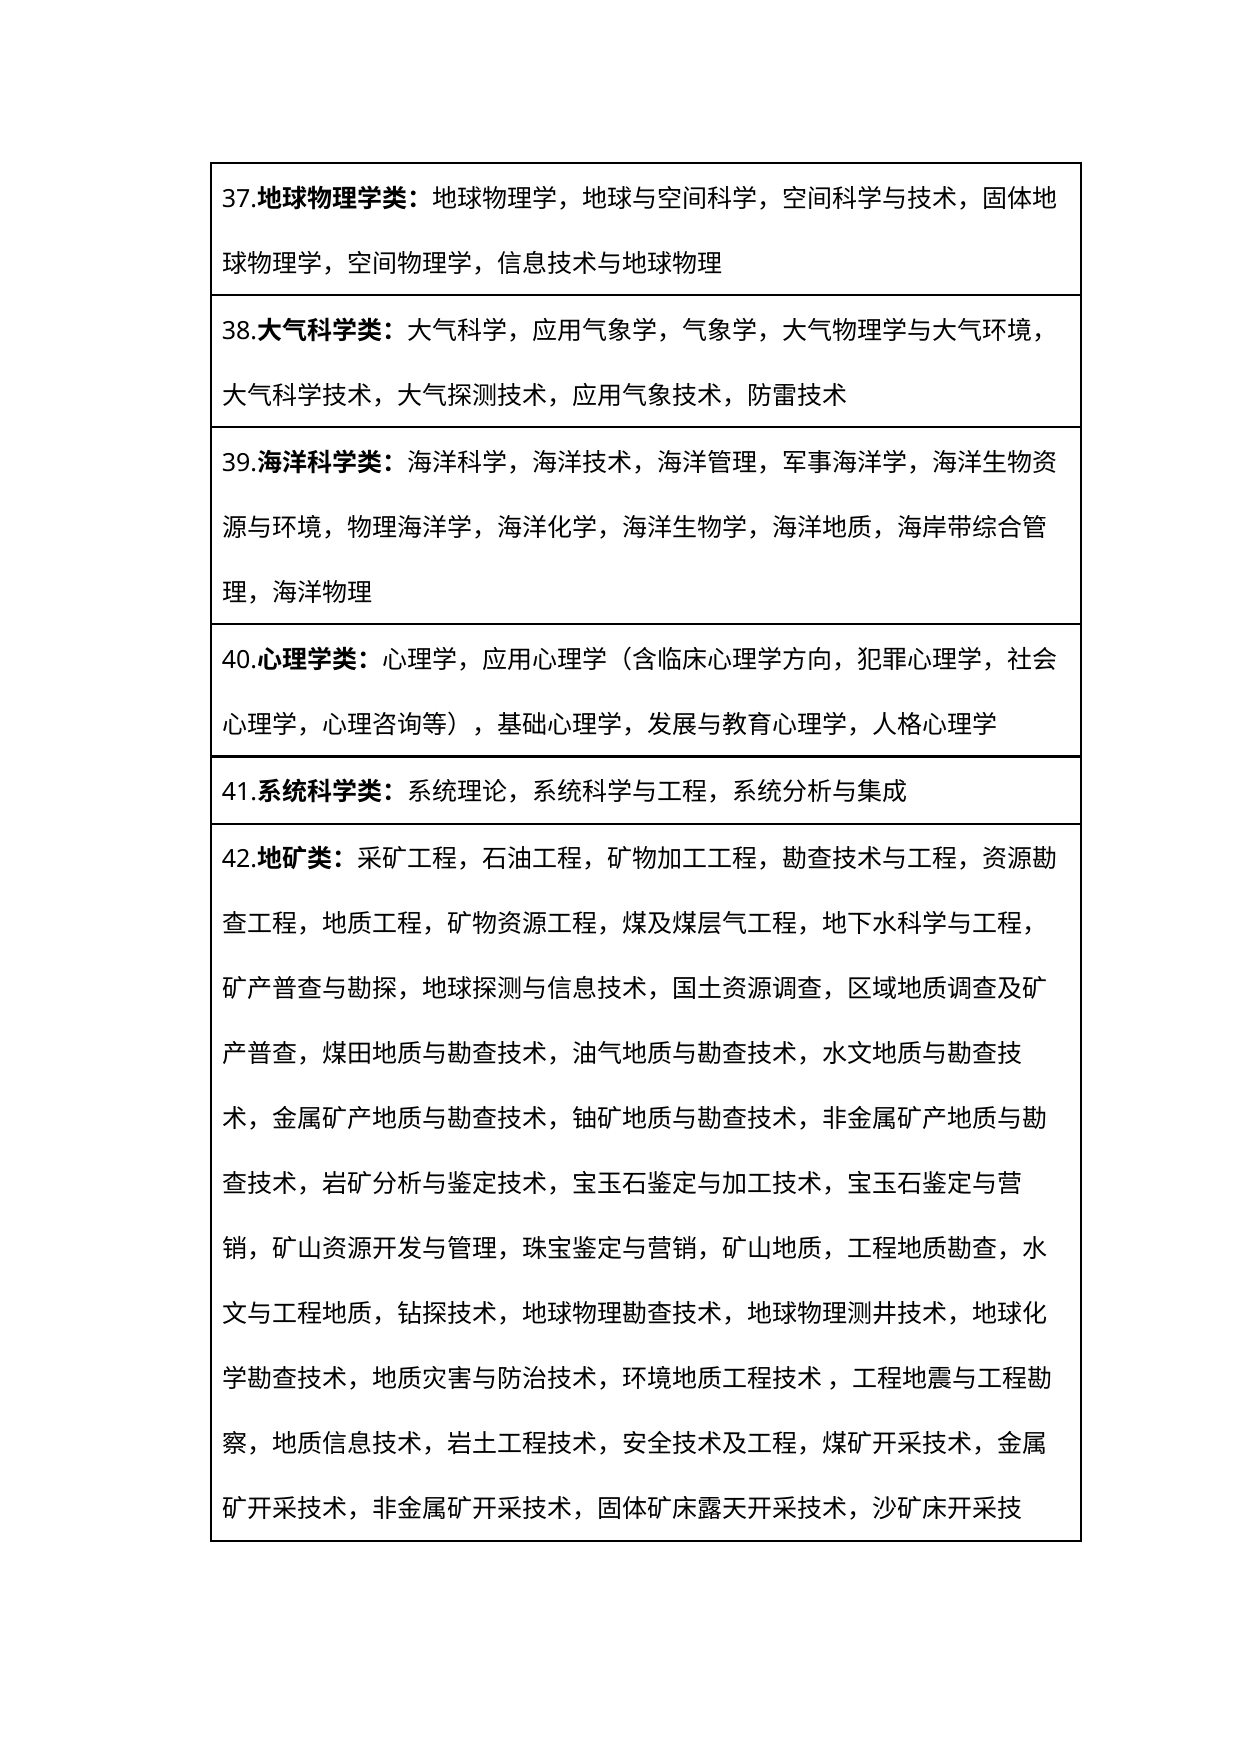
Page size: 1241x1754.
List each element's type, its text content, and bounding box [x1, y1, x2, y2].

table_cell 37.地球物理学类：地球物理学，地球与空间科学，空间科学与技术，固体地球物理学，空间物理学，信息技术与地球物理 [212, 164, 1080, 294]
table_cell 39.海洋科学类：海洋科学，海洋技术，海洋管理，军事海洋学，海洋生物资源与环境，物理海洋学，海洋化学，海洋生物学，海洋地质，海岸带综合管理，海洋物理 [212, 428, 1080, 623]
table_cell 40.心理学类：心理学，应用心理学（含临床心理学方向，犯罪心理学，社会心理学，心理咨询等），基础心理学，发展与教育心理学，人格心理学 [212, 625, 1080, 755]
table_cell 41.系统科学类：系统理论，系统科学与工程，系统分析与集成 [212, 758, 1080, 822]
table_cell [212, 825, 1080, 1539]
table_cell 38.大气科学类：大气科学，应用气象学，气象学，大气物理学与大气环境，大气科学技术，大气探测技术，应用气象技术，防雷技术 [212, 296, 1080, 426]
